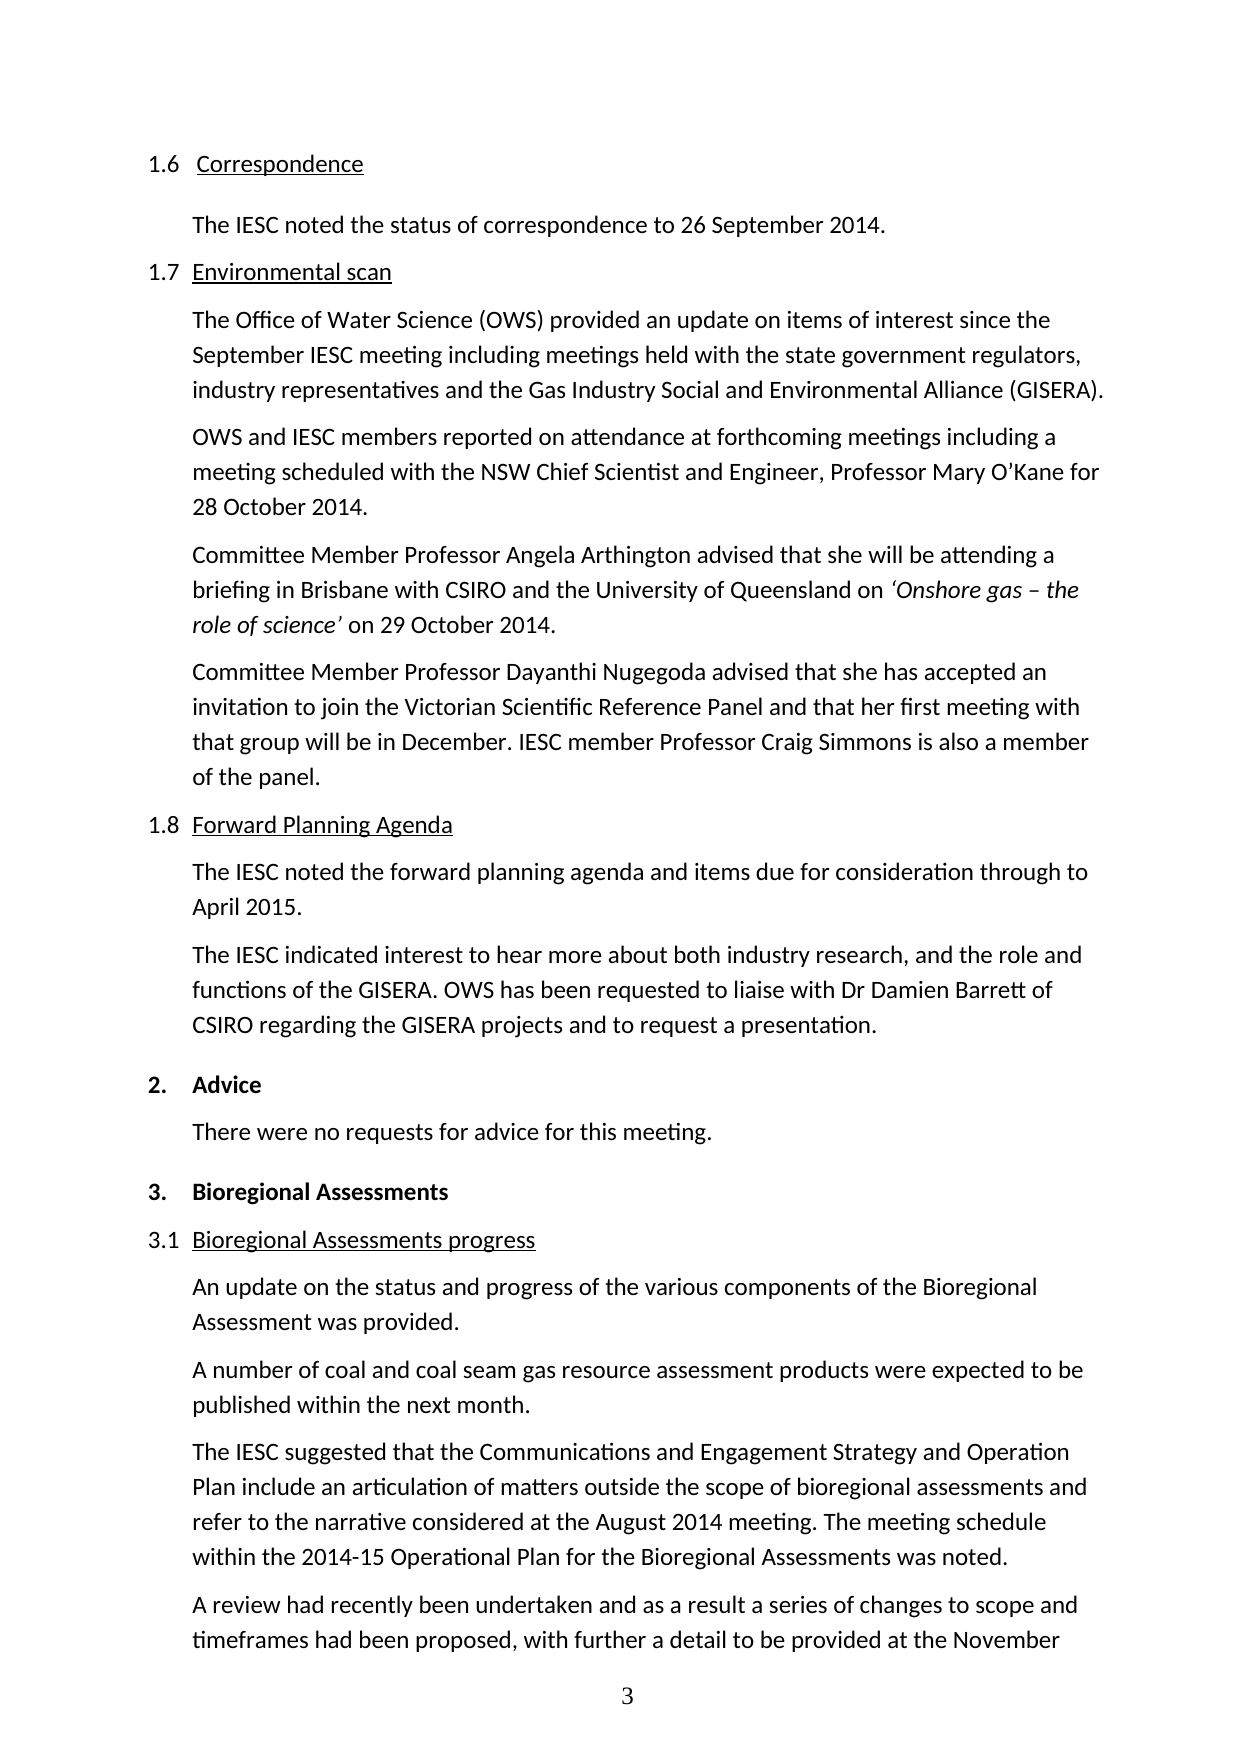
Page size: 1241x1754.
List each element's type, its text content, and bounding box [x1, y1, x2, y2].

text The IESC indicated interest to hear more about both industry research, and the role and functions of the GISERA. OWS has been requested to liaise with Dr Damien Barrett of CSIRO regarding the GISERA projects and to request a presentation. [192, 939, 1107, 1039]
text The Office of Water Science (OWS) provided an update on items of interest since the September IESC meeting including meetings held with the state government regulators, industry representatives and the Gas Industry Social and Environmental Alliance (GISERA). [192, 304, 1107, 404]
text There were no requests for advice for this meeting. [192, 1116, 1107, 1147]
text A number of coal and coal seam gas resource assessment products were expected to be published within the next month. [192, 1354, 1107, 1419]
text Committee Member Professor Angela Arthington advised that she will be attending a briefing in Brisbane with CSIRO and the University of Queensland on ‘Onshore gas – the role of science’ on 29 October 2014. [192, 539, 1107, 639]
text An update on the status and progress of the various components of the Bioregional Assessment was provided. [192, 1271, 1107, 1337]
text 1.8 Forward Planning Agenda [148, 809, 1107, 839]
text 3. Bioregional Assessments [148, 1176, 1107, 1207]
text 1.7 Environmental scan [148, 256, 1107, 287]
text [192, 1589, 1107, 1654]
text The IESC noted the status of correspondence to 26 September 2014. [192, 209, 1107, 239]
text The IESC noted the forward planning agenda and items due for consideration through to April 2015. [192, 856, 1107, 922]
text 3.1 Bioregional Assessments progress [148, 1224, 1107, 1254]
text 2. Advice [148, 1069, 1107, 1099]
text OWS and IESC members reported on attendance at forthcoming meetings including a meeting scheduled with the NSW Chief Scientist and Engineer, Professor Mary O’Kane for 28 October 2014. [192, 421, 1107, 522]
text Committee Member Professor Dayanthi Nugegoda advised that she has accepted an invitation to join the Victorian Scientific Reference Panel and that her first meeting with that group will be in December. IESC member Professor Craig Simmons is also a member of the panel. [192, 656, 1107, 792]
text 1.6 Correspondence [148, 148, 1107, 178]
text The IESC suggested that the Communications and Engagement Strategy and Operation Plan include an articulation of matters outside the scope of bioregional assessments and refer to the narrative considered at the August 2014 meeting. The meeting schedule within the 2014-15 Operational Plan for the Bioregional Assessments was noted. [192, 1436, 1107, 1572]
